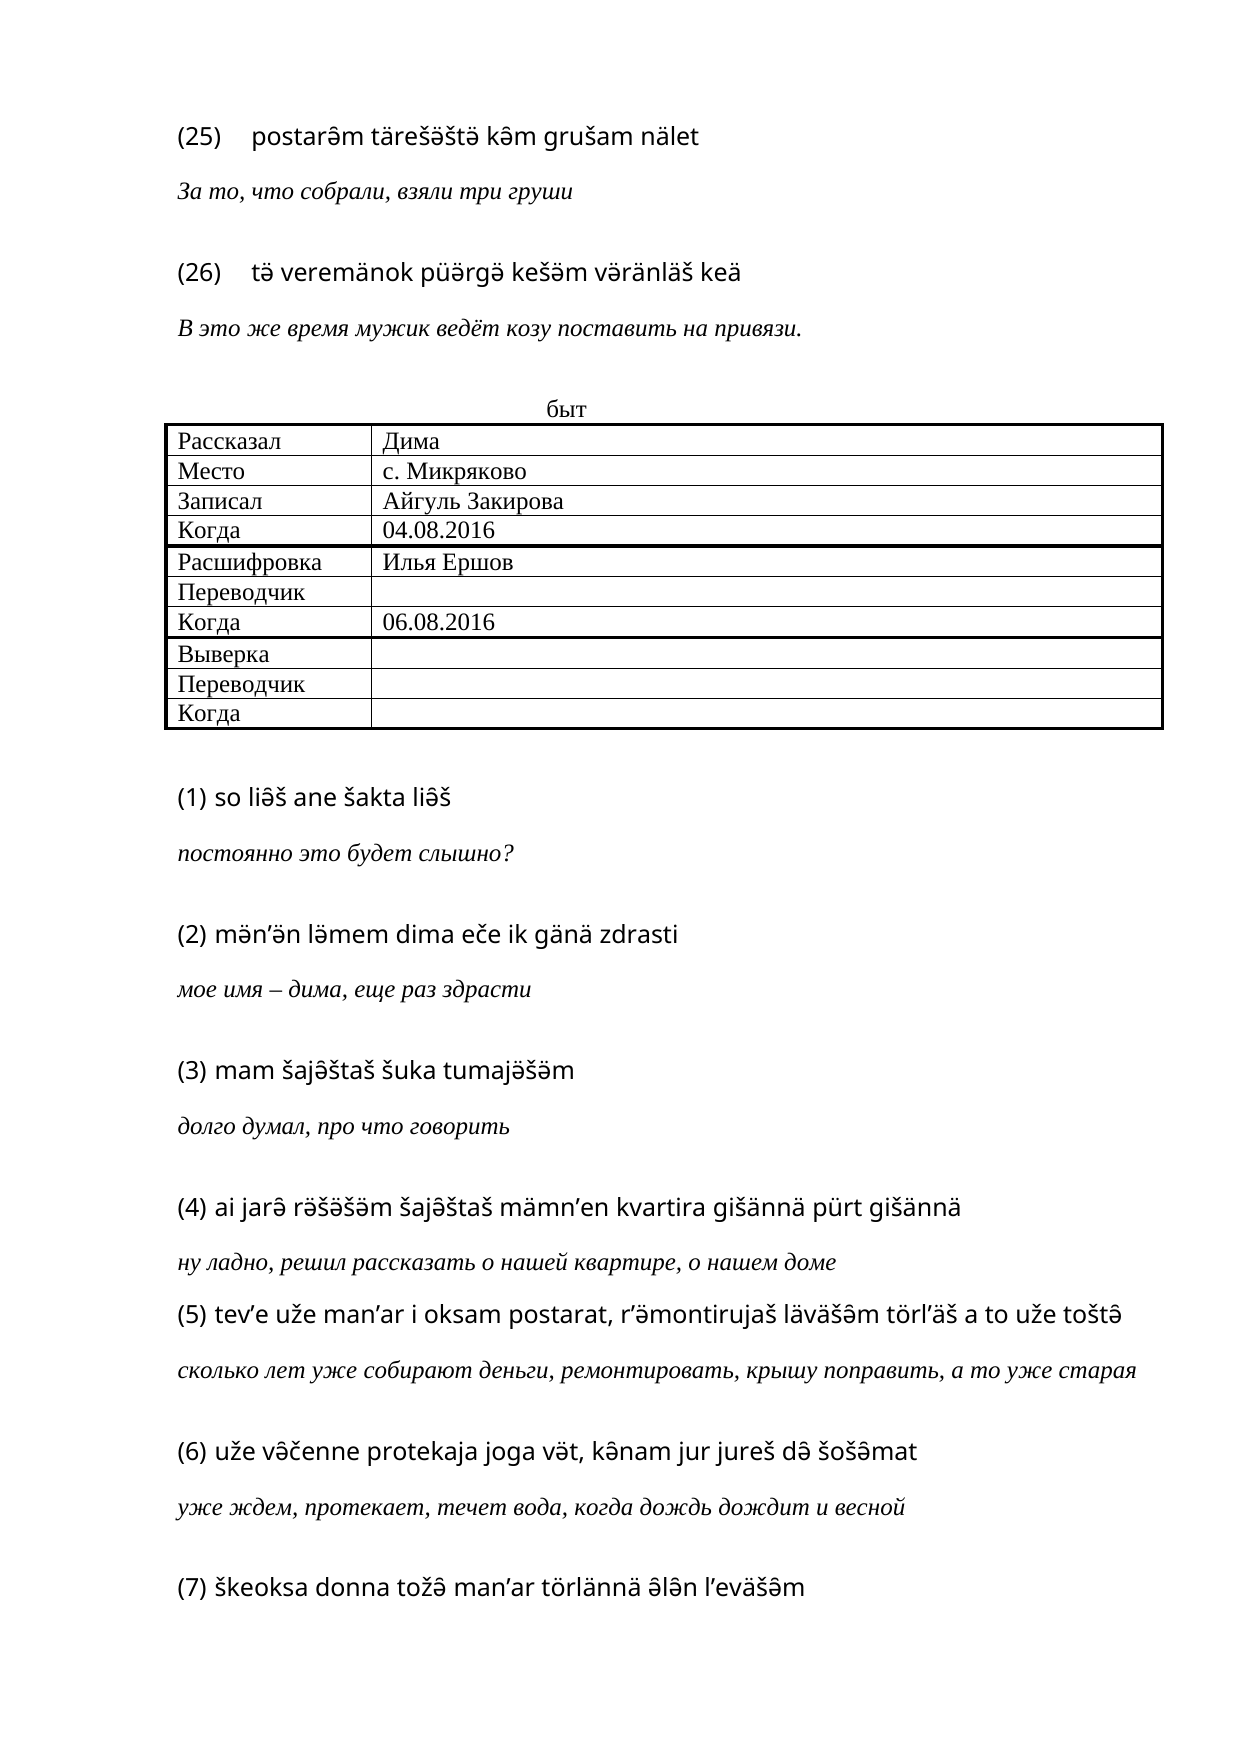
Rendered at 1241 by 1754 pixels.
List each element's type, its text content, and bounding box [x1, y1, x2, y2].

text mam šajə̑štaš šuka tumajə̈šə̈m [177, 1053, 1152, 1087]
text tə̈ veremänok püə̈rgə̈ kešə̈m və̈ränläš keä [177, 254, 1152, 289]
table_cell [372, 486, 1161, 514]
text мое имя – дима, еще раз здрасти [177, 974, 1152, 1003]
text уже ждем, протекает, течет вода, когда дождь дождит и весной [177, 1492, 1152, 1520]
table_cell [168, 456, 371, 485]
text ai jarə̑ rə̈šə̈šə̈m šajə̑štaš mämn’en kvartira gišännä pürt gišännä [177, 1189, 1152, 1223]
list so liə̑š ane šakta liə̑š [177, 780, 1152, 814]
text постоянно это будет слышно? [177, 838, 1152, 867]
text postarə̑m tärešə̈štə̈ kə̑m grušam nälet [177, 118, 1152, 152]
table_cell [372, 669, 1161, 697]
text долго думал, про что говорить [177, 1111, 1152, 1140]
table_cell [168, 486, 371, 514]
text mə̈n’ə̈n lə̈mem dima eče ik gänä zdrasti [177, 916, 1152, 950]
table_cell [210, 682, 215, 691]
text škeoksa donna tožə̑ man’ar törlännä ə̑lə̑n l’eväšə̑m [177, 1570, 1152, 1604]
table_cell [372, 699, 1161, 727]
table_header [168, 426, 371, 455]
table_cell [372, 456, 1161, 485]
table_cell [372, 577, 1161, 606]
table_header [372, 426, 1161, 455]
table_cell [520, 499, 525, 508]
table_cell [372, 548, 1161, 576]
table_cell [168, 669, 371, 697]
text ну ладно, решил рассказать о нашей квартире, о нашем доме [177, 1247, 1152, 1276]
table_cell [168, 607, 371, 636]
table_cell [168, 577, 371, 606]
text tev’e uže man’ar i oksam postarat, r’ə̈montirujaš läväšə̑m törl’äš a to uže toštə̑ [177, 1297, 1152, 1331]
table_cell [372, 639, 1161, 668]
list быт [509, 394, 1152, 423]
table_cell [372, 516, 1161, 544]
text За то, что собрали, взяли три груши [177, 176, 1152, 205]
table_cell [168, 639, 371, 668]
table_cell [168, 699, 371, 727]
text uže və̑čenne protekaja joga və̈t, kə̑nam jur jureš də̑ šošə̑mat [177, 1433, 1152, 1467]
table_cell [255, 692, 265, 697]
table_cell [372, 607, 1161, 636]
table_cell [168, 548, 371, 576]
text сколько лет уже собирают деньги, ремонтировать, крышу поправить, а то уже старая [177, 1355, 1152, 1384]
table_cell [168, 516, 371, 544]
text В это же время мужик ведёт козу поставить на привязи. [177, 313, 1152, 341]
